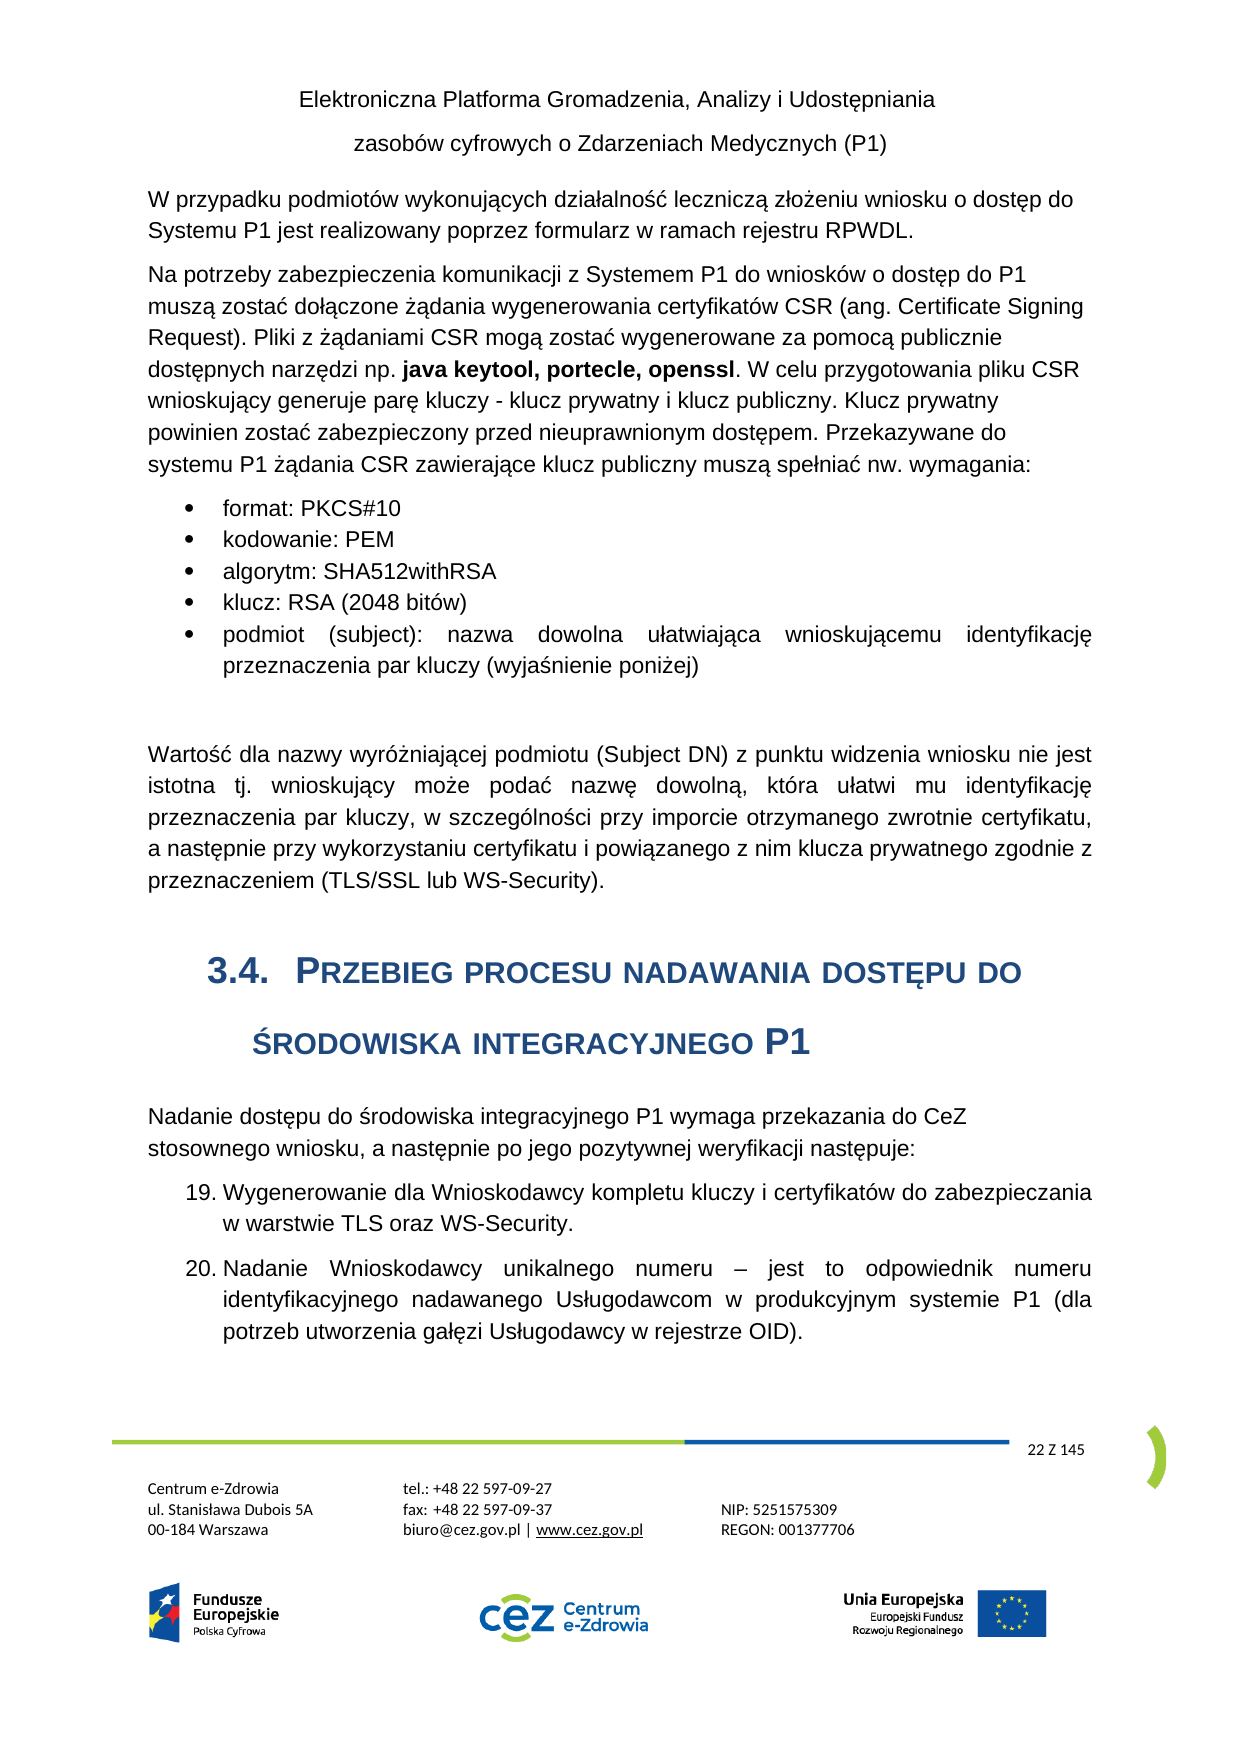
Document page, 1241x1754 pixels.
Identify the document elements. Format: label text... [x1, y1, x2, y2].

picture [142, 1580, 285, 1645]
list algorytm: SHA512withRSA [185, 558, 1093, 584]
picture [835, 1588, 1055, 1638]
list klucz: RSA (2048 bitów) [185, 589, 1093, 616]
text Wartość dla nazwy wyróżniającej podmiotu (Subject DN) z punktu widzenia wniosku nie jest istotna tj. wnioskujący może podać nazwę dowolną, która ułatwi mu identyfikację przeznaczenia par kluczy, w szczególności przy imporcie otrzymanego zwrotnie certyfikatu, a następnie przy wykorzystaniu certyfikatu i powiązanego z nim klucza prywatnego zgodnie z przeznaczeniem (TLS/SSL lub WS-Security). [148, 741, 1093, 893]
list podmiot (subject): nazwa dowolna ułatwiająca wnioskującemu identyfikację przeznaczenia par kluczy (wyjaśnienie poniżej) [185, 621, 1093, 679]
picture [1146, 1425, 1167, 1489]
list format: PKCS#10 [185, 495, 1093, 521]
text Nadanie Wnioskodawcy unikalnego numeru – jest to odpowiednik numeru identyfikacyjnego nadawanego Usługodawcom w produkcyjnym systemie P1 (dla potrzeb utworzenia gałęzi Usługodawcy w rejestrze OID). [185, 1254, 1093, 1344]
list kodowanie: PEM [185, 526, 1093, 553]
text Na potrzeby zabezpieczenia komunikacji z Systemem P1 do wniosków o dostęp do P1 muszą zostać dołączone żądania wygenerowania certyfikatów CSR (ang. Certificate Signing Request). Pliki z żądaniami CSR mogą zostać wygenerowane za pomocą publicznie dostępnych narzędzi np. java keytool, portecle, openssl. W celu przygotowania pliku CSR wnioskujący generuje parę kluczy - klucz prywatny i klucz publiczny. Klucz prywatny powinien zostać zabezpieczony przed nieuprawnionym dostępem. Przekazywane do systemu P1 żądania CSR zawierające klucz publiczny muszą spełniać nw. wymagania: [148, 261, 1093, 477]
list Wygenerowanie dla Wnioskodawcy kompletu kluczy i certyfikatów do zabezpieczania w warstwie TLS oraz WS-Security. [185, 1179, 1093, 1237]
text Nadanie dostępu do środowiska integracyjnego P1 wymaga przekazania do CeZ stosownego wniosku, a następnie po jego pozytywnej weryfikacji następuje: [148, 1103, 1093, 1161]
picture [477, 1594, 649, 1642]
subtitle Przebieg procesu nadawania dostępu do środowiska integracyjnego P1 [207, 948, 1093, 1063]
